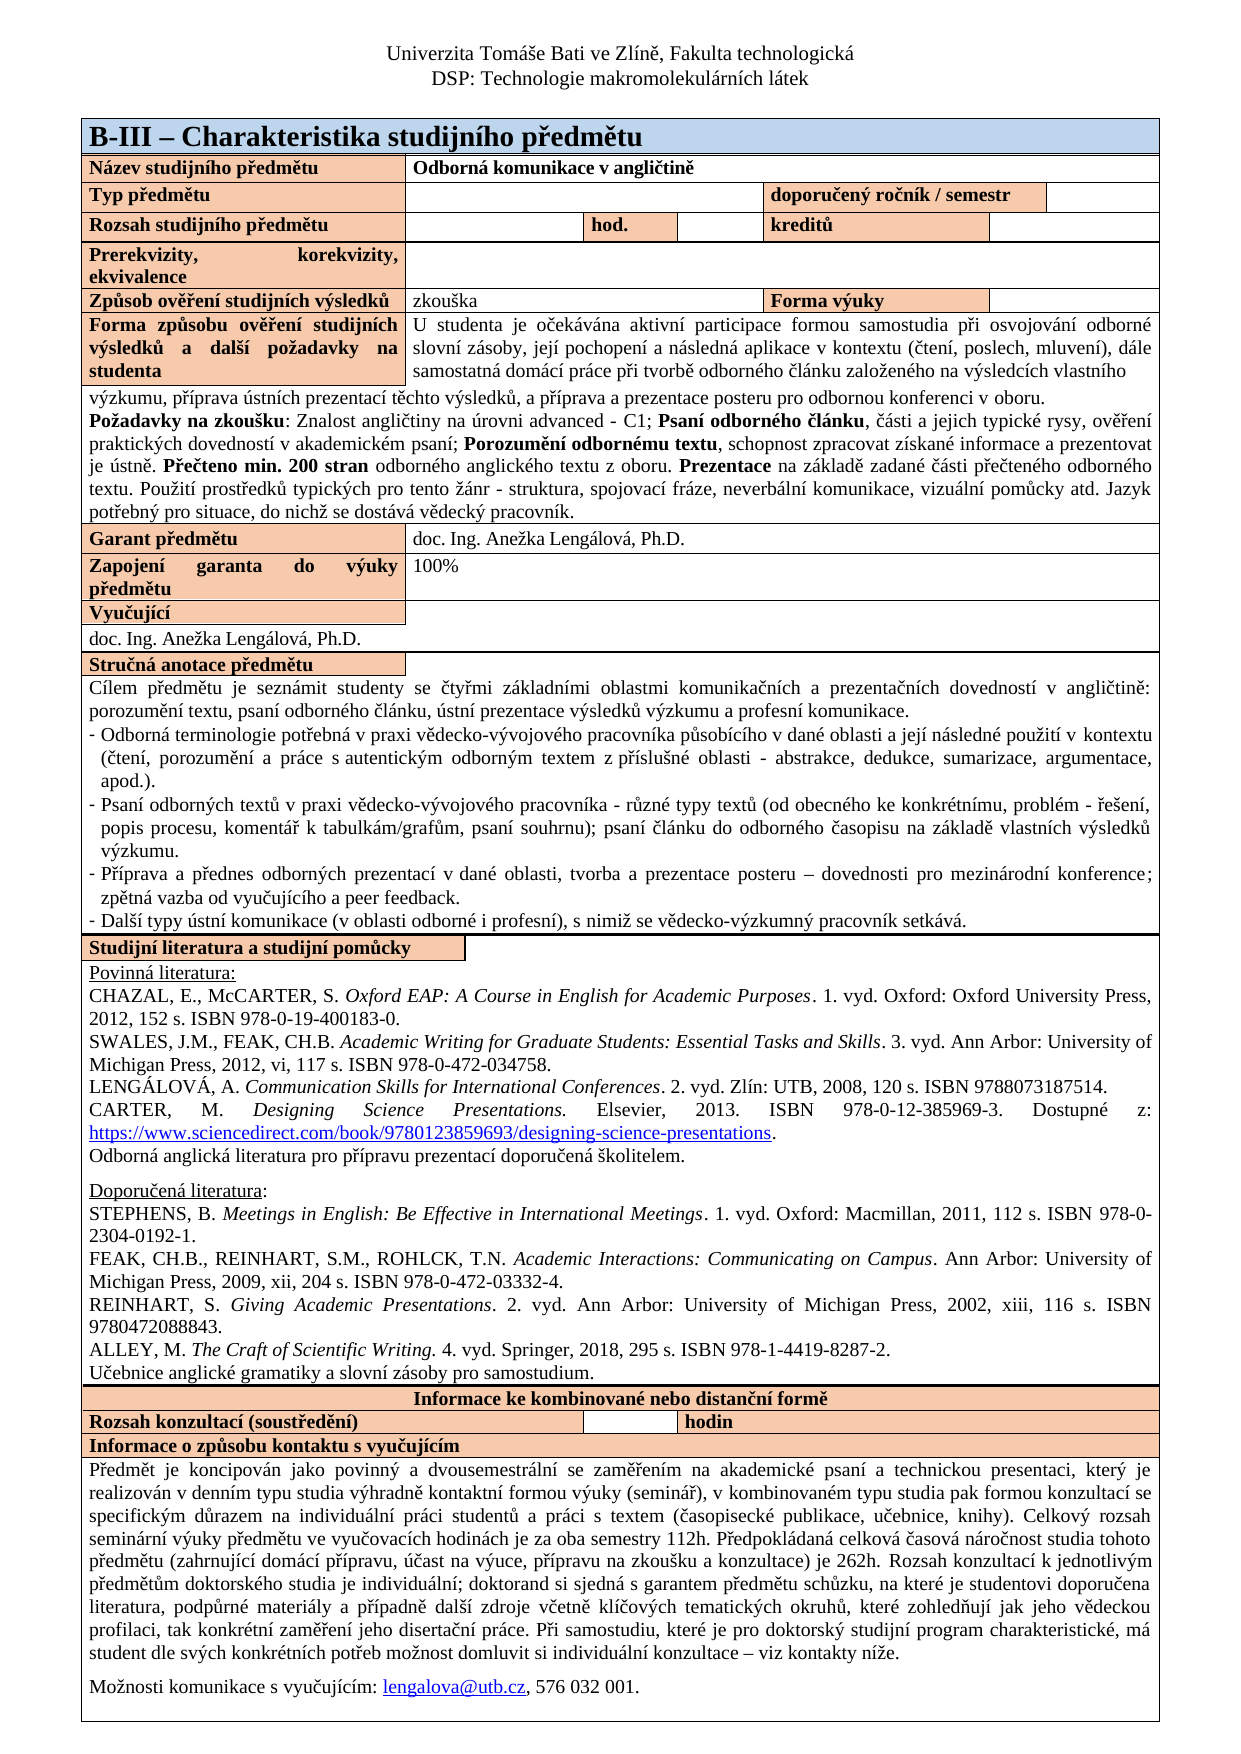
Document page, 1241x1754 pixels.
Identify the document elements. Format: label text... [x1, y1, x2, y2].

table_cell Předmět je koncipován jako povinný a dvousemestrální se zaměřením na akademické psaní a technickou presentaci, který je realizován v denním typu studia výhradně kontaktní formou výuky (seminář), v kombinovaném typu studia pak formou konzultací se specifickým důrazem na individuální práci studentů a práci s textem (časopisecké publikace, učebnice, knihy). Celkový rozsah seminární výuky předmětu ve vyučovacích hodinách je za oba semestry 112h. Předpokládaná celková časová náročnost studia tohoto předmětu (zahrnující domácí přípravu, účast na výuce, přípravu na zkoušku a konzultace) je 262h. Rozsah konzultací k jednotlivým předmětům doktorského studia je individuální; doktorand si sjedná s garantem předmětu schůzku, na které je studentovi doporučena literatura, podpůrné materiály a případně další zdroje včetně klíčových tematických okruhů, které zohledňují jak jeho vědeckou profilaci, tak konkrétní zaměření jeho disertační práce. Při samostudiu, které je pro doktorský studijní program charakteristické, má student dle svých konkrétních potřeb možnost domluvit si individuální konzultace – viz kontakty níže. Možnosti komunikace s vyučujícím: lengalova@utb.cz, 576 032 001. [82, 1458, 1159, 1721]
table_cell Forma výuky [764, 289, 989, 312]
table_cell doporučený ročník / semestr [764, 183, 1046, 212]
table_cell [406, 183, 763, 212]
table_cell zkouška [406, 289, 763, 312]
table_cell Studijní literatura a studijní pomůcky [82, 936, 464, 960]
table_cell Cílem předmětu je seznámit studenty se čtyřmi základními oblastmi komunikačních a prezentačních dovedností v angličtině: porozumění textu, psaní odborného článku, ústní prezentace výsledků výzkumu a profesní komunikace. Odborná terminologie potřebná v praxi vědecko-vývojového pracovníka působícího v dané oblasti a její následné použití v kontextu (čtení, porozumění a práce s autentickým odborným textem z příslušné oblasti - abstrakce, dedukce, sumarizace, argumentace, apod.). Psaní odborných textů v praxi vědecko-vývojového pracovníka - různé typy textů (od obecného ke konkrétnímu, problém - řešení, popis procesu, komentář k tabulkám/grafům, psaní souhrnu); psaní článku do odborného časopisu na základě vlastních výsledků výzkumu. Příprava a přednes odborných prezentací v dané oblasti, tvorba a prezentace posteru – dovednosti pro mezinárodní konference; zpětná vazba od vyučujícího a peer feedback. Další typy ústní komunikace (v oblasti odborné i profesní), s nimiž se vědecko-výzkumný pracovník setkává. [82, 675, 1159, 933]
table_cell Vyučující [82, 601, 405, 623]
table_cell 100% [406, 554, 1159, 599]
table_cell B-III – Charakteristika studijního předmětu [82, 119, 1159, 153]
table_cell Forma způsobu ověření studijních výsledků a další požadavky na studenta [82, 313, 405, 385]
table_cell [584, 1411, 677, 1433]
table_cell Rozsah konzultací (soustředění) [82, 1411, 583, 1433]
table_cell Název studijního předmětu [82, 156, 405, 182]
table_cell Garant předmětu [82, 524, 405, 553]
table_cell Rozsah studijního předmětu [82, 213, 405, 241]
table_cell Odborná komunikace v angličtině [406, 156, 1159, 182]
table_cell [406, 653, 1159, 675]
table_cell [990, 213, 1159, 241]
table_cell výzkumu, příprava ústních prezentací těchto výsledků, a příprava a prezentace posteru pro odbornou konferenci v oboru. Požadavky na zkoušku: Znalost angličtiny na úrovni advanced - C1; Psaní odborného článku, části a jejich typické rysy, ověření praktických dovedností v akademickém psaní; Porozumění odbornému textu, schopnost zpracovat získané informace a prezentovat je ústně. Přečteno min. 200 stran odborného anglického textu z oboru. Prezentace na základě zadané části přečteného odborného textu. Použití prostředků typických pro tento žánr - struktura, spojovací fráze, neverbální komunikace, vizuální pomůcky atd. Jazyk potřebný pro situace, do nichž se dostává vědecký pracovník. [82, 385, 1159, 523]
table_cell [406, 243, 1159, 288]
table_cell [406, 601, 1159, 623]
table_cell Informace ke kombinované nebo distanční formě [82, 1385, 1159, 1410]
table_cell doc. Ing. Anežka Lengálová, Ph.D. [82, 624, 1159, 651]
table_cell Informace o způsobu kontaktu s vyučujícím [82, 1434, 1159, 1457]
table_cell [406, 213, 583, 241]
table_cell [990, 289, 1159, 312]
table_cell Zapojení garanta do výuky předmětu [82, 554, 405, 599]
table_cell Typ předmětu [82, 183, 405, 212]
table_cell Prerekvizity, korekvizity, ekvivalence [82, 243, 405, 288]
table_cell [466, 936, 1159, 960]
table_cell doc. Ing. Anežka Lengálová, Ph.D. [406, 524, 1159, 553]
table_cell hod. [584, 213, 677, 241]
table_cell kreditů [764, 213, 989, 241]
table_cell [1047, 183, 1159, 212]
table_cell hodin [678, 1411, 1159, 1433]
table_cell Povinná literatura: CHAZAL, E., McCARTER, S. Oxford EAP: A Course in English for Academic Purposes. 1. vyd. Oxford: Oxford University Press, 2012, 152 s. ISBN 978-0-19-400183-0. SWALES, J.M., FEAK, CH.B. Academic Writing for Graduate Students: Essential Tasks and Skills. 3. vyd. Ann Arbor: University of Michigan Press, 2012, vi, 117 s. ISBN 978-0-472-034758. LENGÁLOVÁ, A. Communication Skills for International Conferences. 2. vyd. Zlín: UTB, 2008, 120 s. ISBN 9788073187514. CARTER, M. Designing Science Presentations. Elsevier, 2013. ISBN 978-0-12-385969-3. Dostupné z: https://www.sciencedirect.com/book/9780123859693/designing-science-presentations. Odborná anglická literatura pro přípravu prezentací doporučená školitelem. Doporučená literatura: STEPHENS, B. Meetings in English: Be Effective in International Meetings. 1. vyd. Oxford: Macmillan, 2011, 112 s. ISBN 978-0-2304-0192-1. FEAK, CH.B., REINHART, S.M., ROHLCK, T.N. Academic Interactions: Communicating on Campus. Ann Arbor: University of Michigan Press, 2009, xii, 204 s. ISBN 978-0-472-03332-4. REINHART, S. Giving Academic Presentations. 2. vyd. Ann Arbor: University of Michigan Press, 2002, xiii, 116 s. ISBN 9780472088843. ALLEY, M. The Craft of Scientific Writing. 4. vyd. Springer, 2018, 295 s. ISBN 978-1-4419-8287-2. Učebnice anglické gramatiky a slovní zásoby pro samostudium. [82, 960, 1159, 1384]
table_cell U studenta je očekávána aktivní participace formou samostudia při osvojování odborné slovní zásoby, její pochopení a následná aplikace v kontextu (čtení, poslech, mluvení), dále samostatná domácí práce při tvorbě odborného článku založeného na výsledcích vlastního [406, 313, 1159, 385]
table_cell [678, 213, 763, 241]
table_cell Způsob ověření studijních výsledků [82, 289, 405, 312]
table_cell Stručná anotace předmětu [82, 653, 405, 675]
